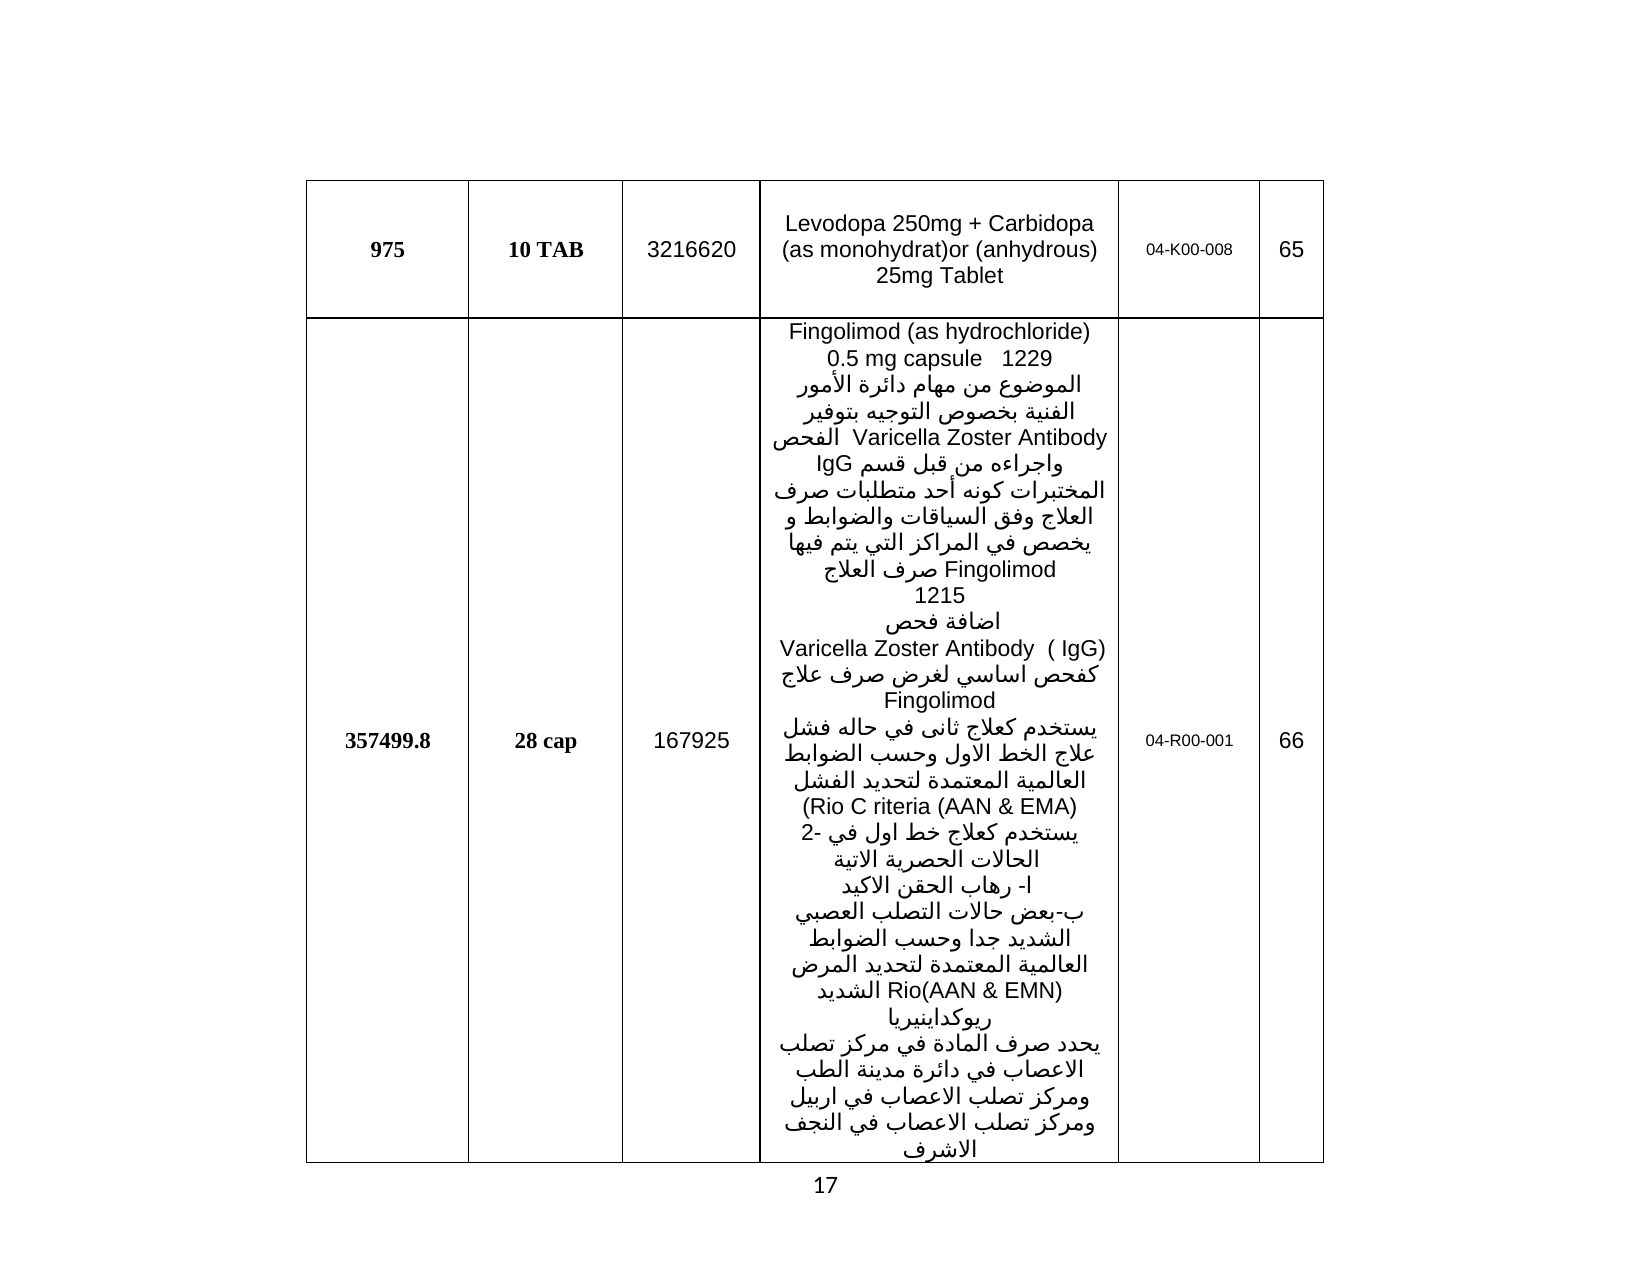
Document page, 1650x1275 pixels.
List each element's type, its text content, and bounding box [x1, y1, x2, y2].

table_cell 357499.8 [307, 319, 468, 1162]
table_cell 10 TAB [469, 181, 622, 317]
table_cell 975 [307, 181, 468, 317]
table_cell 3216620 [623, 181, 759, 317]
table_cell 28 cap [469, 319, 622, 1162]
table_cell Levodopa 250mg + Carbidopa (as monohydrat)or (anhydrous) 25mg Tablet [761, 181, 1118, 317]
table_cell 04-R00-001 [1119, 319, 1259, 1162]
table_cell 66 [1260, 319, 1323, 1162]
table_cell 04-K00-008 [1119, 181, 1259, 317]
table_cell 65 [1260, 181, 1323, 317]
table_cell Fingolimod (as hydrochloride) 0.5 mg capsule 1229 الموضوع من مهام دائرة الأمور الفنية بخصوص التوجيه بتوفير الفحص Varicella Zoster Antibody IgG واجراءه من قبل قسم المختبرات كونه أحد متطلبات صرف العلاج وفق السياقات والضوابط و يخصص في المراكز التي يتم فيها صرف العلاج Fingolimod 1215 اضافة فحص Varicella Zoster Antibody ( IgG) كفحص اساسي لغرض صرف علاج Fingolimod يستخدم كعلاج ثانى في حاله فشل علاج الخط الاول وحسب الضوابط العالمية المعتمدة لتحديد الفشل (Rio C riteria (AAN & EMA) 2- يستخدم كعلاج خط اول في الحالات الحصرية الاتية ا- رهاب الحقن الاكيد ب-بعض حالات التصلب العصبي الشديد جدا وحسب الضوابط العالمية المعتمدة لتحديد المرض الشديد Rio(AAN & EMN) ريوكداينيريا يحدد صرف المادة في مركز تصلب الاعصاب في دائرة مدينة الطب ومركز تصلب الاعصاب في اربيل ومركز تصلب الاعصاب في النجف الاشرف [761, 319, 1118, 1162]
table_cell 167925 [623, 319, 759, 1162]
